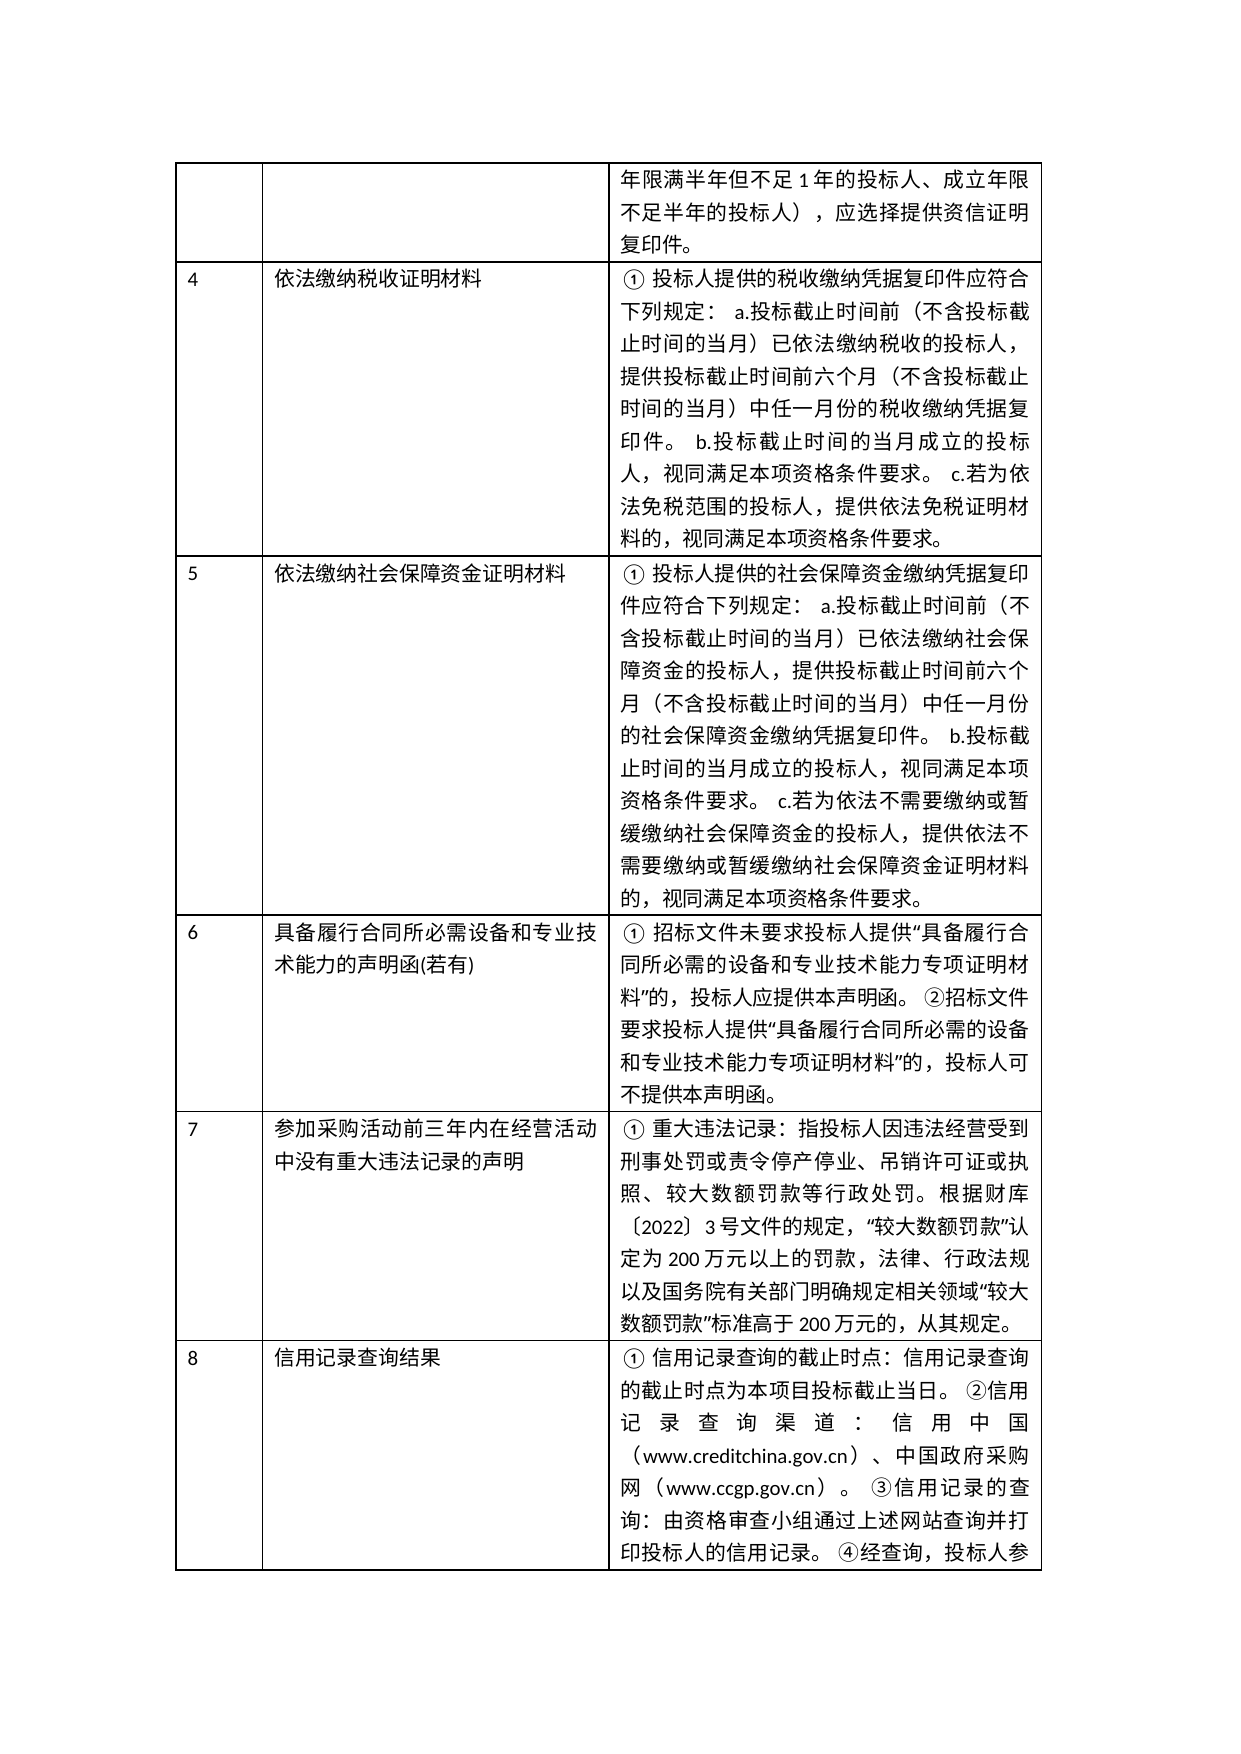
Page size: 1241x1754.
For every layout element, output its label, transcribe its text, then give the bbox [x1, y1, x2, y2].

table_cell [610, 164, 1041, 261]
table_cell ①投标人提供的税收缴纳凭据复印件应符合下列规定： a.投标截止时间前（不含投标截止时间的当月）已依法缴纳税收的投标人，提供投标截止时间前六个月（不含投标截止时间的当月）中任一月份的税收缴纳凭据复印件。 b.投标截止时间的当月成立的投标人，视同满足本项资格条件要求。 c.若为依法免税范围的投标人，提供依法免税证明材料的，视同满足本项资格条件要求。 [610, 263, 1041, 555]
table_cell 8 [177, 1341, 262, 1569]
table_cell ①投标人提供的社会保障资金缴纳凭据复印件应符合下列规定： a.投标截止时间前（不含投标截止时间的当月）已依法缴纳社会保障资金的投标人，提供投标截止时间前六个月（不含投标截止时间的当月）中任一月份的社会保障资金缴纳凭据复印件。 b.投标截止时间的当月成立的投标人，视同满足本项资格条件要求。 c.若为依法不需要缴纳或暂缓缴纳社会保障资金的投标人，提供依法不需要缴纳或暂缓缴纳社会保障资金证明材料的，视同满足本项资格条件要求。 [610, 557, 1041, 914]
table_cell ①重大违法记录：指投标人因违法经营受到刑事处罚或责令停产停业、吊销许可证或执照、较大数额罚款等行政处罚。根据财库〔2022〕3号文件的规定，“较大数额罚款”认定为200万元以上的罚款，法律、行政法规以及国务院有关部门明确规定相关领域“较大数额罚款”标准高于200万元的，从其规定。 [610, 1112, 1041, 1340]
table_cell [610, 1341, 1041, 1569]
table_cell ①招标文件未要求投标人提供“具备履行合同所必需的设备和专业技术能力专项证明材料”的，投标人应提供本声明函。 ②招标文件要求投标人提供“具备履行合同所必需的设备和专业技术能力专项证明材料”的，投标人可不提供本声明函。 [610, 916, 1041, 1111]
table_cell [263, 164, 608, 261]
table_cell 7 [177, 1112, 262, 1340]
table_cell 依法缴纳税收证明材料 [263, 263, 608, 555]
table_cell 6 [177, 916, 262, 1111]
table_cell 信用记录查询结果 [263, 1341, 608, 1569]
table_cell 5 [177, 557, 262, 914]
table_cell 4 [177, 263, 262, 555]
table_cell 参加采购活动前三年内在经营活动中没有重大违法记录的声明 [263, 1112, 608, 1340]
table_cell 具备履行合同所必需设备和专业技术能力的声明函(若有) [263, 916, 608, 1111]
table_cell 3 [177, 164, 262, 261]
table_cell 依法缴纳社会保障资金证明材料 [263, 557, 608, 914]
